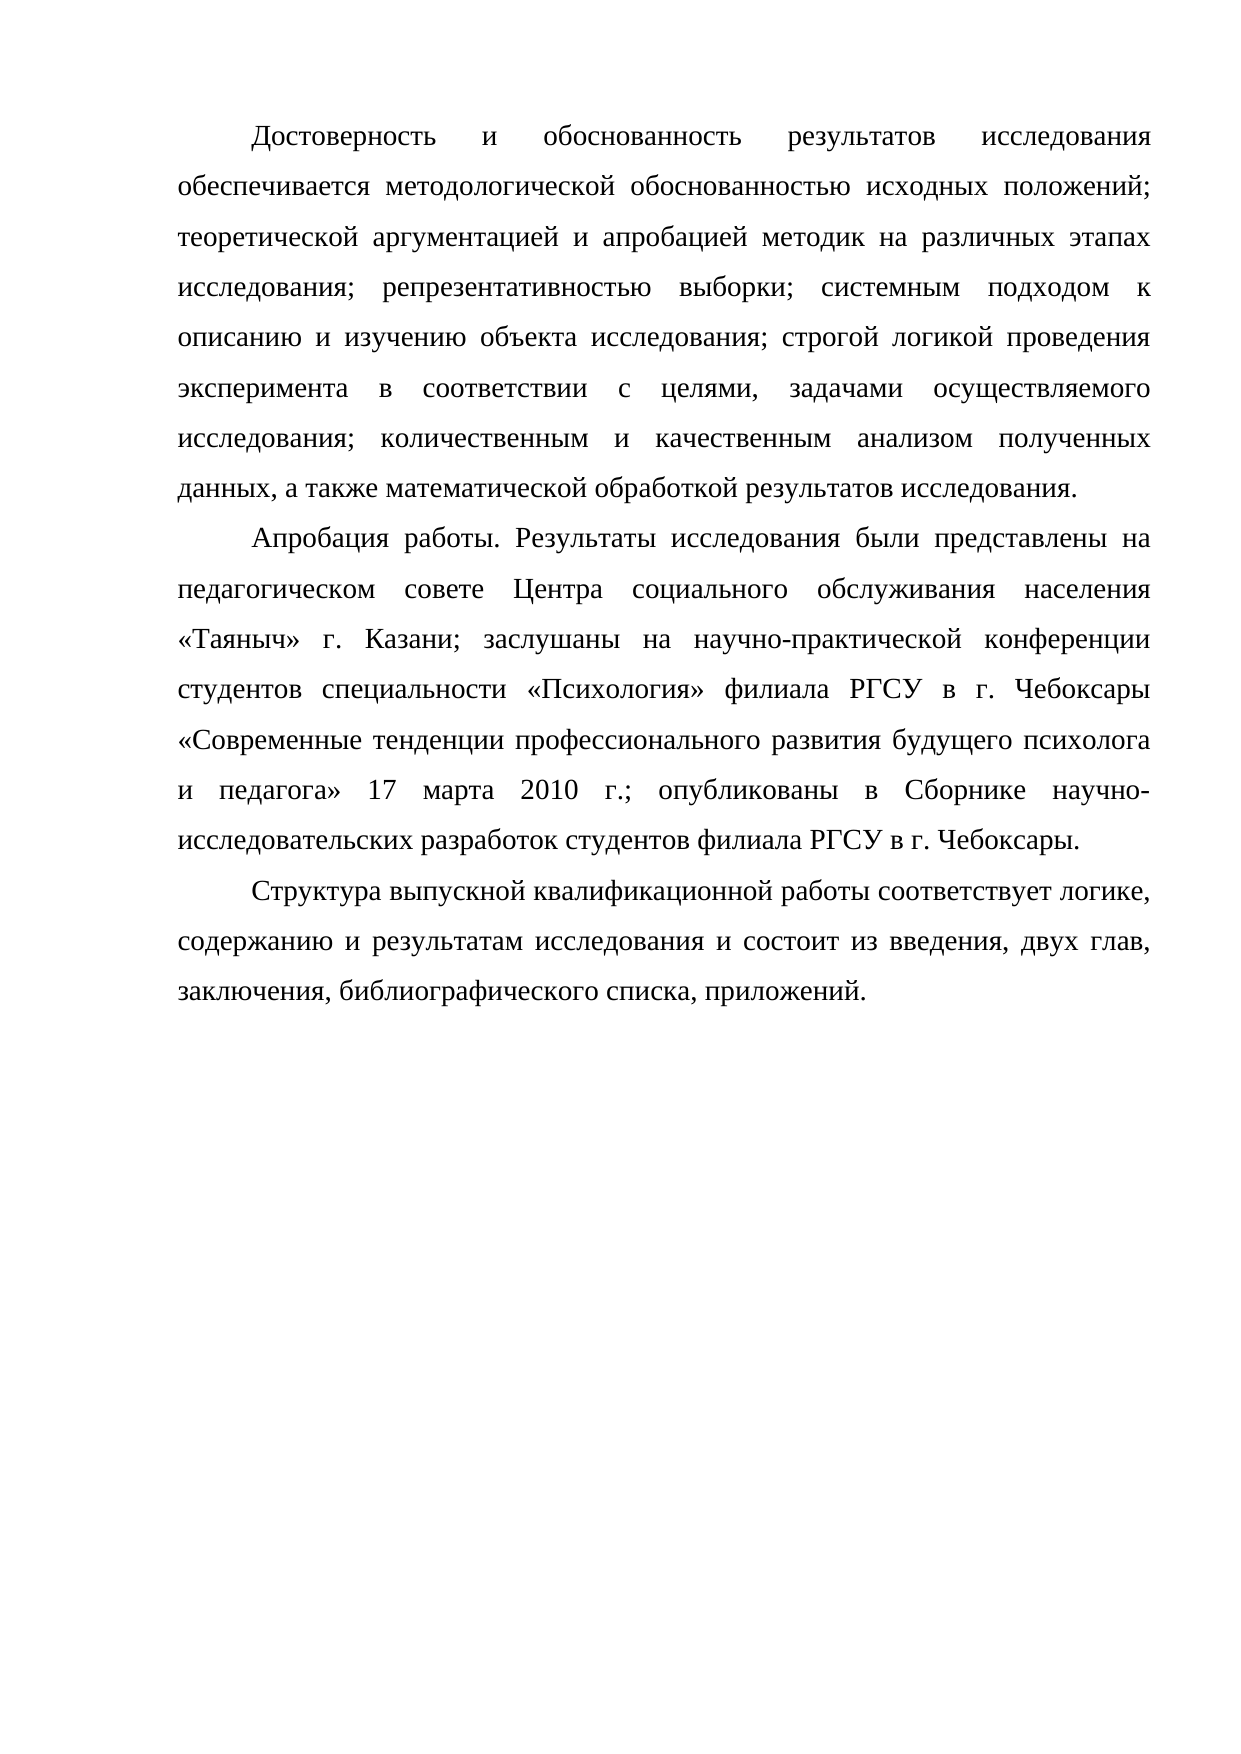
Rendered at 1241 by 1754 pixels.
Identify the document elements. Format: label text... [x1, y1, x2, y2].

text Апробация работы. Результаты исследования были представлены на педагогическом совете Центра социального обслуживания населения «Таяныч» г. Казани; заслушаны на научно-практической конференции студентов специальности «Психология» филиала РГСУ в г. Чебоксары «Современные тенденции профессионального развития будущего психолога и педагога» 17 марта .; опубликованы в Сборнике научно-исследовательских разработок студентов филиала РГСУ в г. Чебоксары. [177, 521, 1152, 856]
text Структура выпускной квалификационной работы соответствует логике, содержанию и результатам исследования и состоит из введения, двух глав, заключения, библиографического списка, приложений. [177, 873, 1152, 1007]
text Достоверность и обоснованность результатов исследования обеспечивается методологической обоснованностью исходных положений; теоретической аргументацией и апробацией методик на различных этапах исследования; репрезентативностью выборки; системным подходом к описанию и изучению объекта исследования; строгой логикой проведения эксперимента в соответствии с целями, задачами осуществляемого исследования; количественным и качественным анализом полученных данных, а также математической обработкой результатов исследования. [177, 118, 1152, 504]
